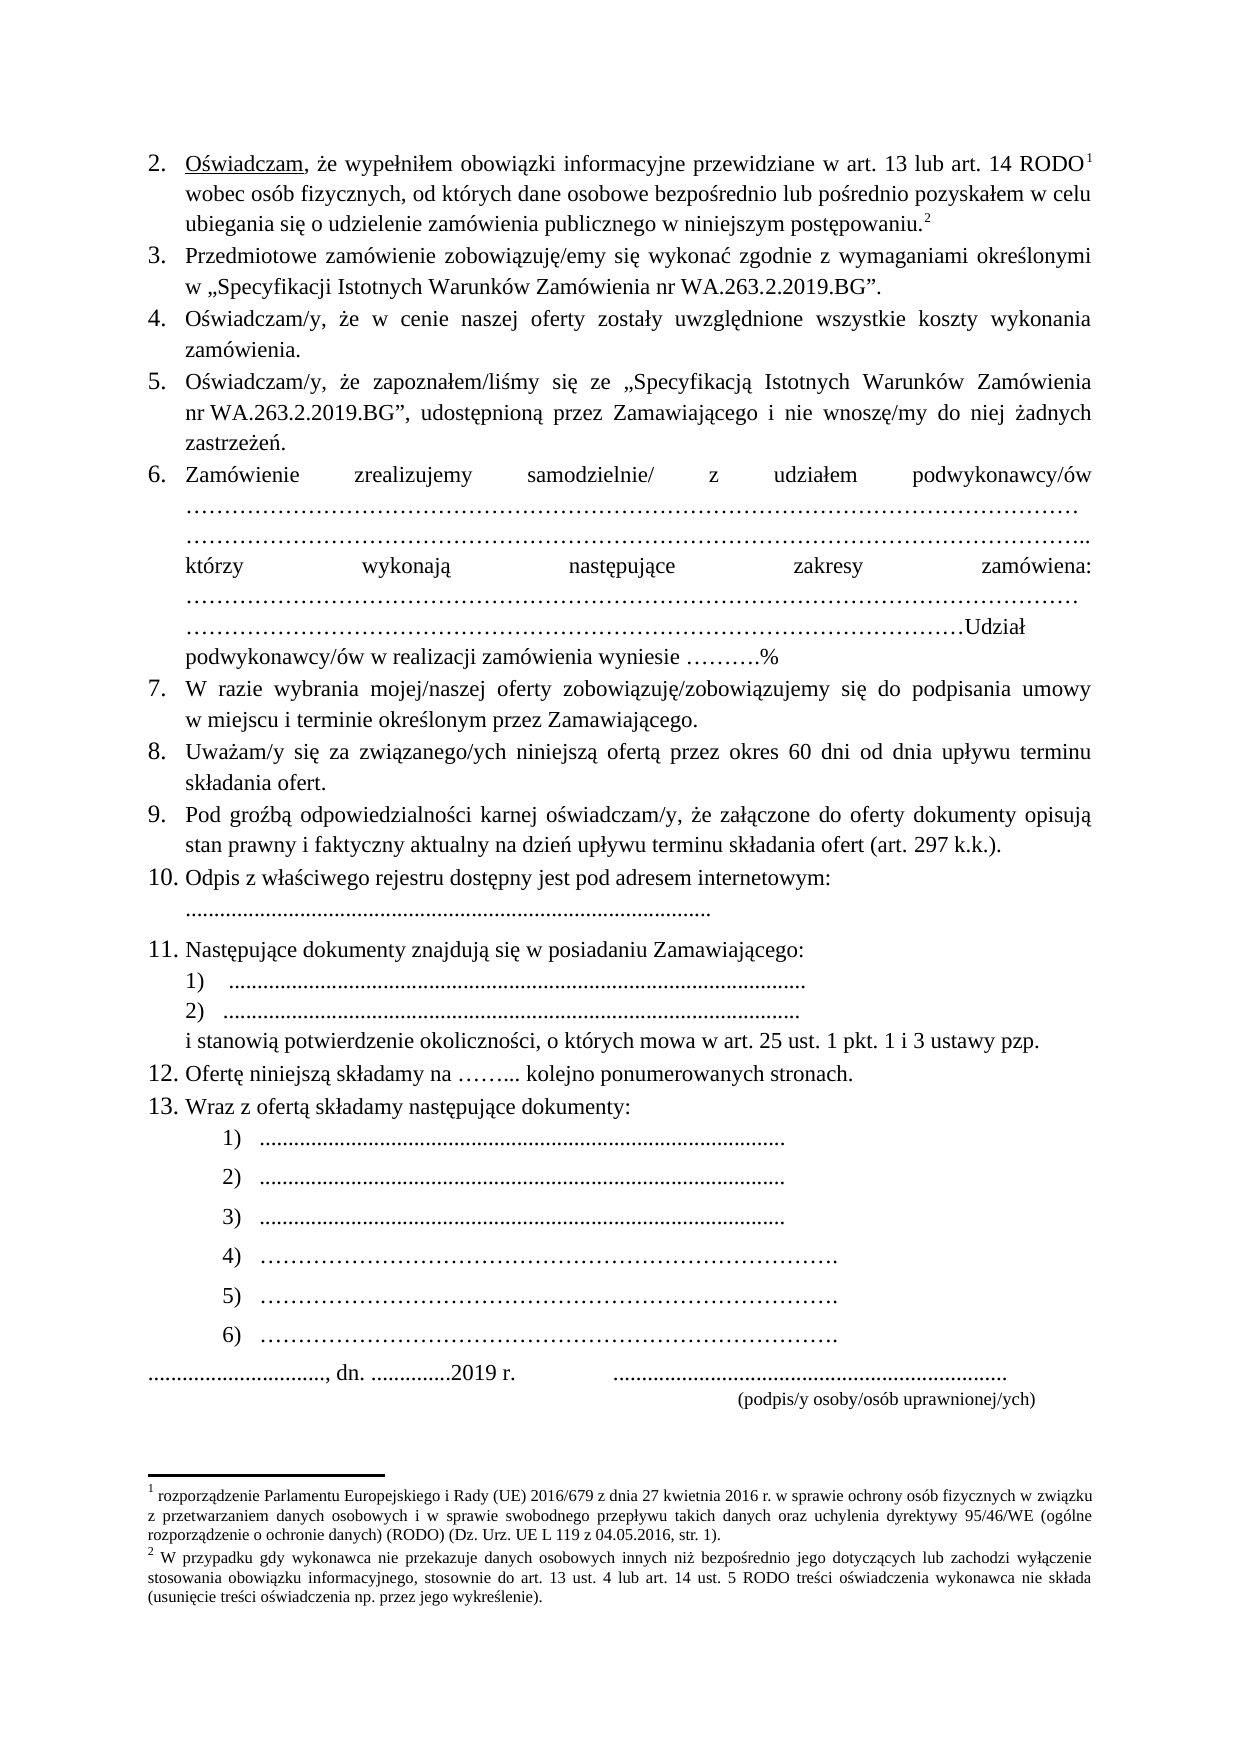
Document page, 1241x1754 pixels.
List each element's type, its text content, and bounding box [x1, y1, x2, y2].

text (podpis/y osoby/osób uprawnionej/ych) [664, 1386, 1093, 1411]
text ..............................., dn. ..............2019 r. ..................................................................... [148, 1361, 1093, 1386]
list …………………………………………………………………. [222, 1282, 1093, 1308]
list Wraz z ofertą składamy następujące dokumenty: [148, 1091, 1093, 1119]
list Uważam/y się za związanego/ych niniejszą ofertą przez okres 60 dni od dnia upływu terminu składania ofert. [148, 736, 1093, 795]
list Następujące dokumenty znajdują się w posiadaniu Zamawiającego: [148, 934, 1093, 963]
list …………………………………………………………………. [222, 1321, 1093, 1347]
list W razie wybrania mojej/naszej oferty zobowiązuję/zobowiązujemy się do podpisania umowy w miejscu i terminie określonym przez Zamawiającego. [148, 673, 1093, 732]
list Pod groźbą odpowiedzialności karnej oświadczam/y, że załączone do oferty dokumenty opisują stan prawny i faktyczny aktualny na dzień upływu terminu składania ofert (art. 297 k.k.). [148, 799, 1093, 858]
list ..................................................................................................... [185, 997, 1093, 1024]
text i stanowią potwierdzenie okoliczności, o których mowa w art. 25 ust. 1 pkt. 1 i 3 ustawy pzp. [148, 1027, 1093, 1054]
list ............................................................................................ [222, 1163, 1093, 1189]
list Oświadczam, że wypełniłem obowiązki informacyjne przewidziane w art. 13 lub art. 14 RODO wobec osób fizycznych, od których dane osobowe bezpośrednio lub pośrednio pozyskałem w celu ubiegania się o udzielenie zamówienia publicznego w niniejszym postępowaniu. [148, 148, 1093, 237]
list Przedmiotowe zamówienie zobowiązuję/emy się wykonać zgodnie z wymaganiami określonymi w „Specyfikacji Istotnych Warunków Zamówienia nr WA.263.2.2019.BG”. [148, 241, 1093, 299]
list Zamówienie zrealizujemy samodzielnie/ z udziałem podwykonawcy/ów ……………………………………………………………………………………………………………………………………………………………………………………………………………….. którzy wykonają następujące zakresy zamówiena:…………………………………………………………………………………………………………………………………………………………………………………………………Udział podwykonawcy/ów w realizacji zamówienia wyniesie ……….% [148, 459, 1093, 669]
list ............................................................................................ [185, 894, 1093, 921]
list Oświadczam/y, że w cenie naszej oferty zostały uwzględnione wszystkie koszty wykonania zamówienia. [148, 303, 1093, 362]
list ............................................................................................ [222, 1203, 1093, 1229]
list Odpis z właściwego rejestru dostępny jest pod adresem internetowym: [148, 862, 1093, 890]
list Ofertę niniejszą składamy na ……... kolejno ponumerowanych stronach. [148, 1058, 1093, 1086]
list Oświadczam/y, że zapoznałem/liśmy się ze „Specyfikacją Istotnych Warunków Zamówienia nr WA.263.2.2019.BG”, udostępnioną przez Zamawiającego i nie wnoszę/my do niej żadnych zastrzeżeń. [148, 366, 1093, 455]
list ..................................................................................................... [185, 967, 1093, 993]
list …………………………………………………………………. [222, 1242, 1093, 1268]
list ............................................................................................ [222, 1124, 1093, 1150]
